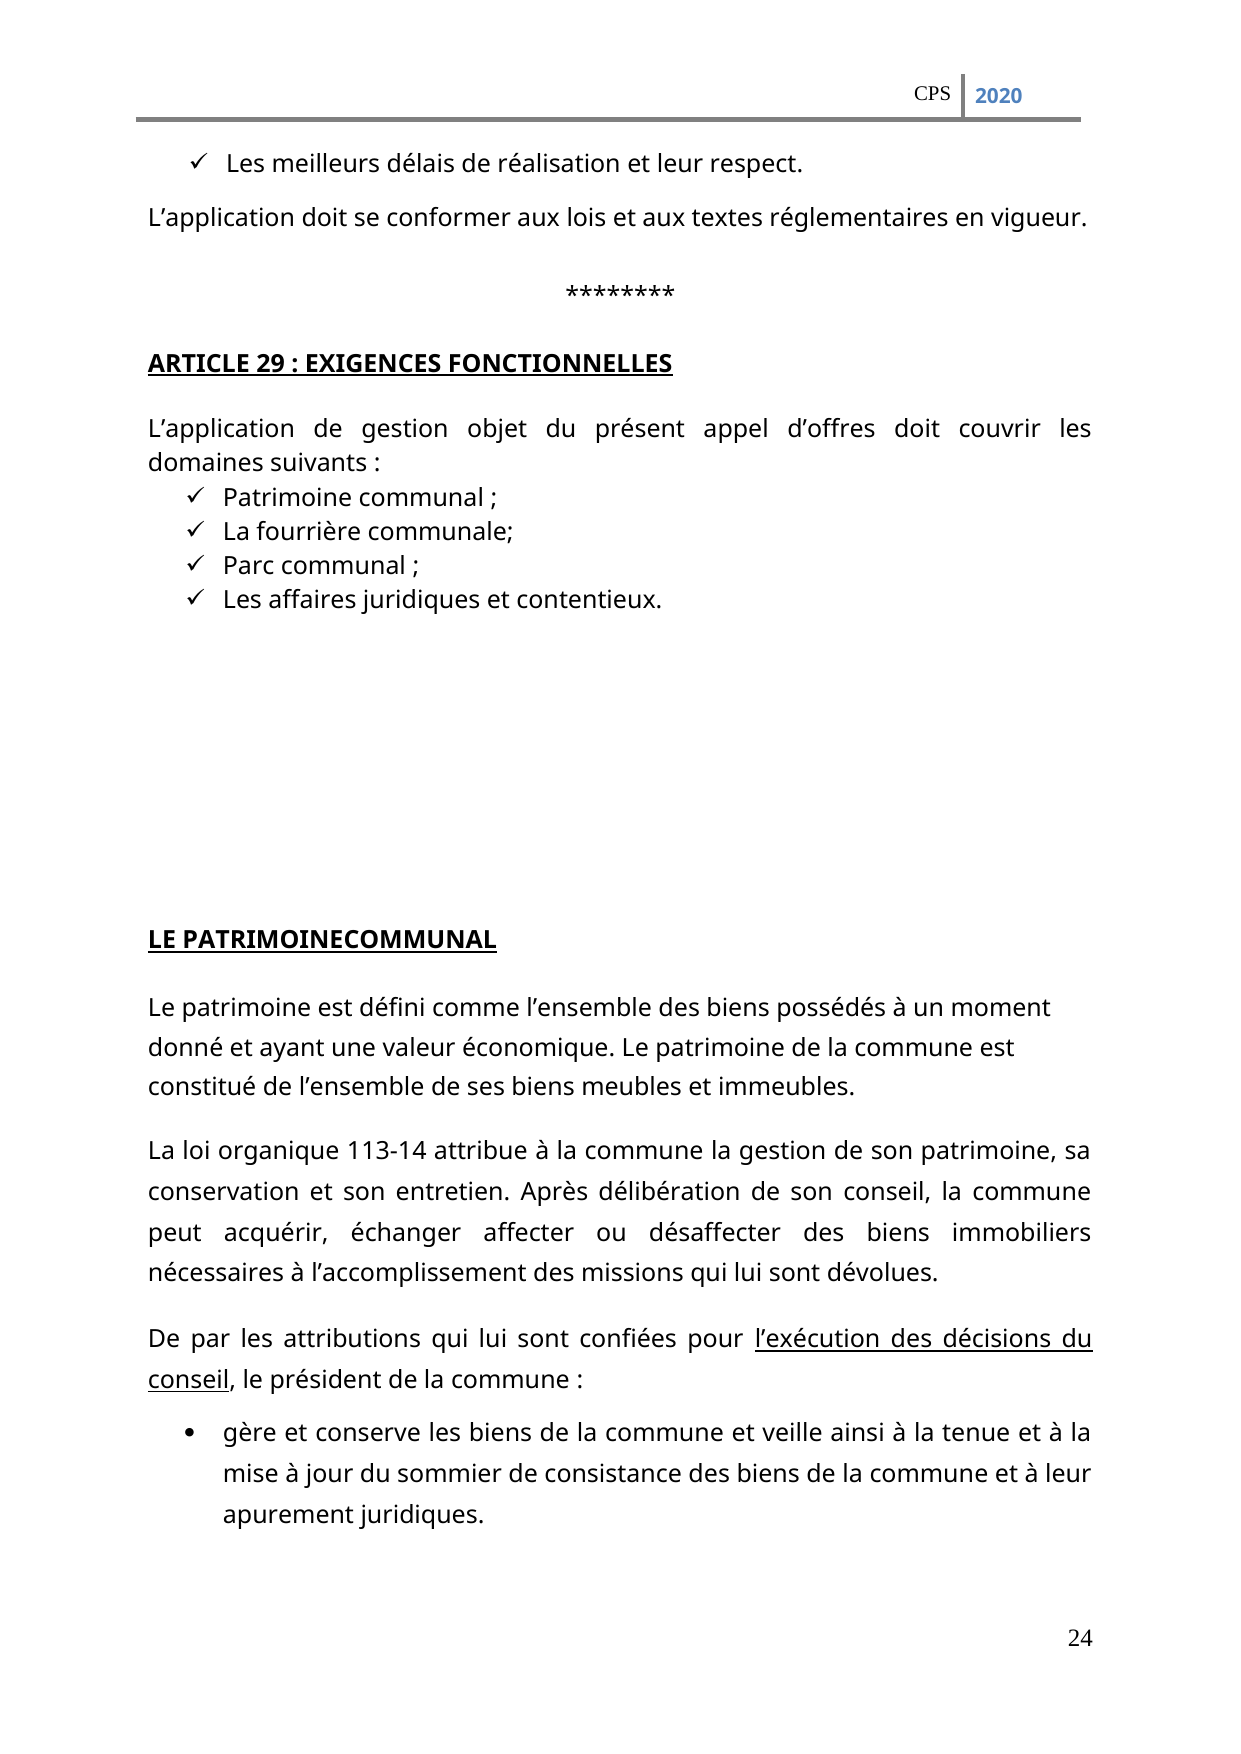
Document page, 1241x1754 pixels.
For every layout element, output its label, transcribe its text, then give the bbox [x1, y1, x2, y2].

text L’application de gestion objet du présent appel d’offres doit couvrir les domaines suivants : [148, 411, 1093, 479]
text Le patrimoine est défini comme l’ensemble des biens possédés à un moment donné et ayant une valeur économique. Le patrimoine de la commune est constitué de l’ensemble de ses biens meubles et immeubles. [148, 990, 1093, 1102]
list Parc communal ; [185, 547, 1093, 581]
text L’application doit se conformer aux lois et aux textes réglementaires en vigueur. [148, 199, 1093, 233]
list Patrimoine communal ; [185, 479, 1093, 513]
text De par les attributions qui lui sont confiées pour l’exécution des décisions du conseil, le président de la commune : [148, 1321, 1093, 1396]
text LE PATRIMOINECOMMUNAL [148, 922, 1093, 956]
list Les affaires juridiques et contentieux. [185, 581, 1093, 615]
list gère et conserve les biens de la commune et veille ainsi à la tenue et à la mise à jour du sommier de consistance des biens de la commune et à leur apurement juridiques. [185, 1415, 1093, 1531]
text La loi organique 113-14 attribue à la commune la gestion de son patrimoine, sa conservation et son entretien. Après délibération de son conseil, la commune peut acquérir, échanger affecter ou désaffecter des biens immobiliers nécessaires à l’accomplissement des missions qui lui sont dévolues. [148, 1133, 1093, 1289]
list Les meilleurs délais de réalisation et leur respect. [188, 146, 1093, 180]
list La fourrière communale; [185, 513, 1093, 547]
text Article 29 : EXIGENCES FONCTIONNELLES [148, 346, 1093, 380]
text ******** [148, 278, 1093, 312]
